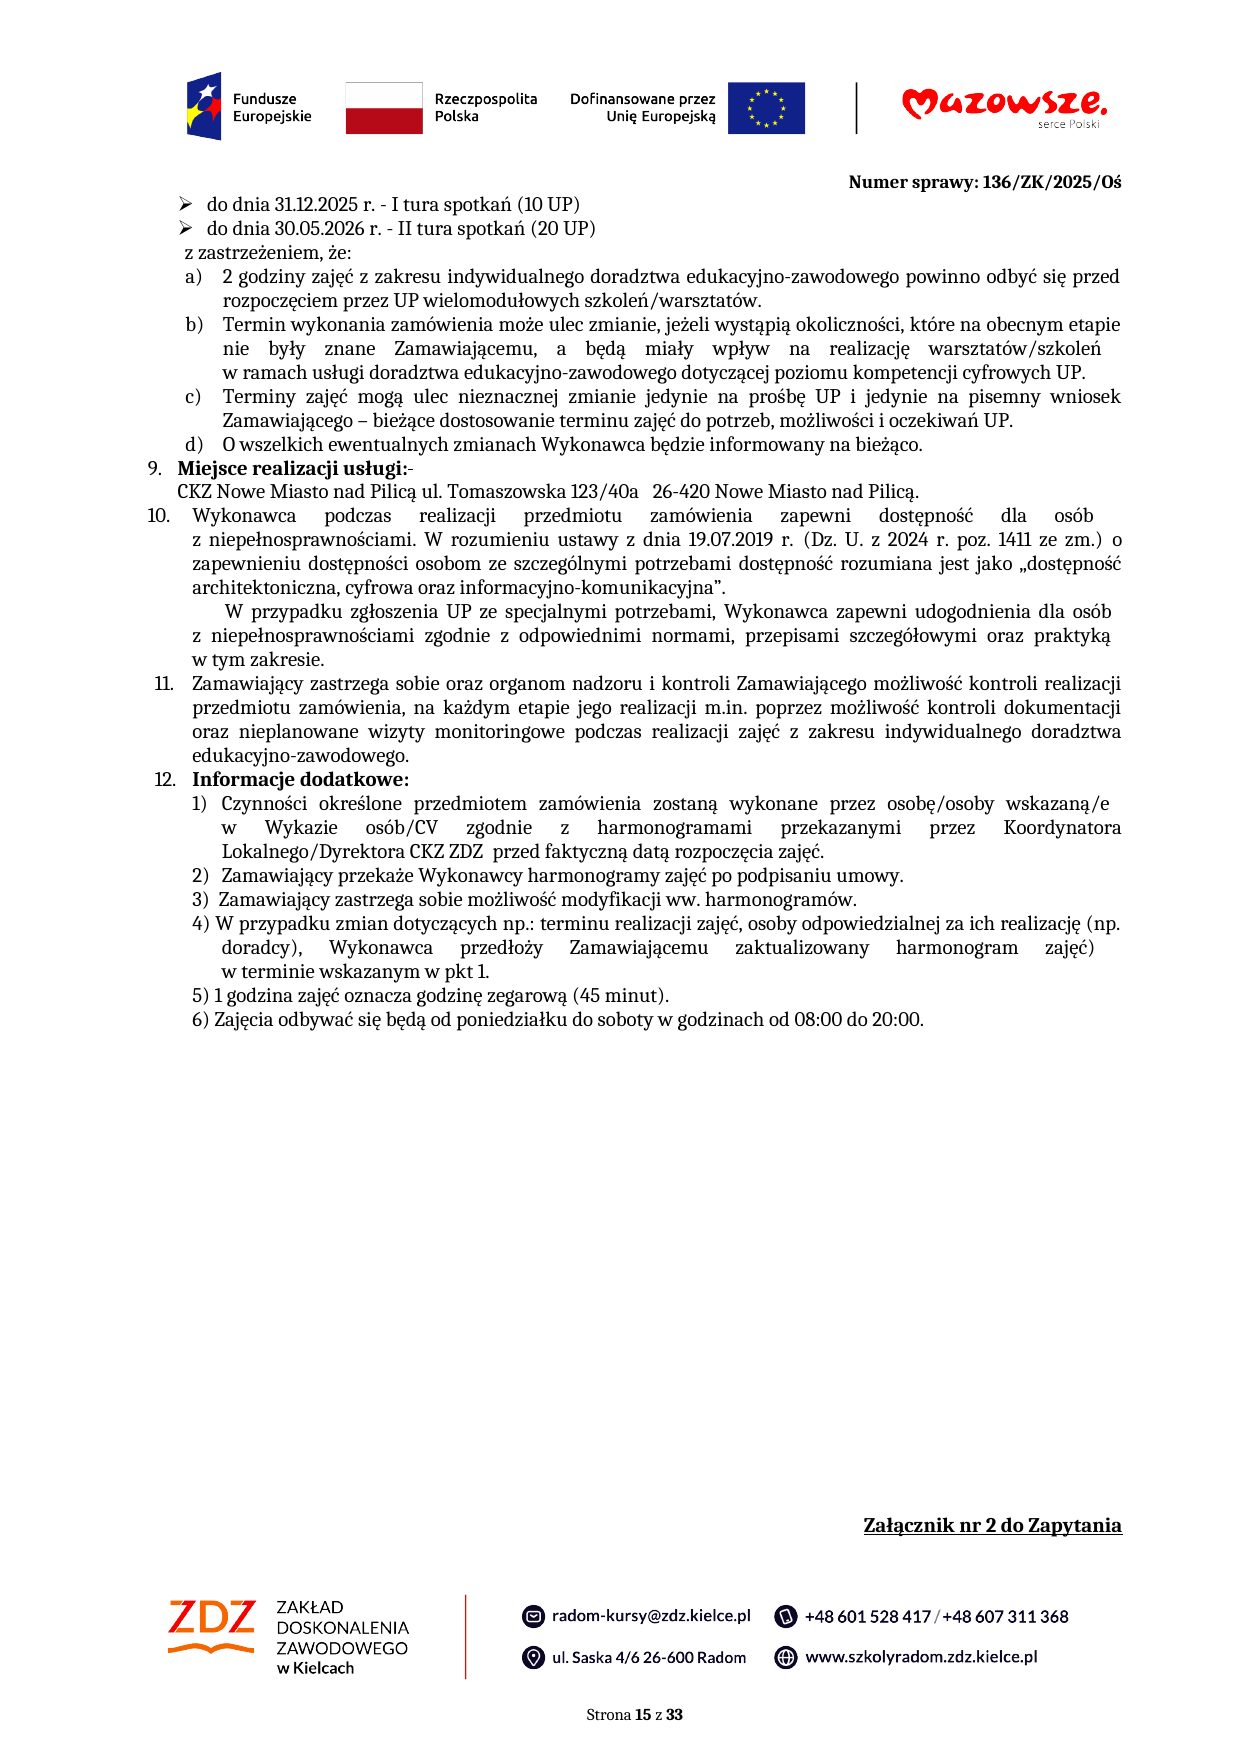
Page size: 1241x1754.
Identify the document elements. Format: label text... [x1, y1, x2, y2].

text Załącznik nr 2 do Zapytania [148, 1514, 1122, 1538]
list 6) Zajęcia odbywać się będą od poniedziałku do soboty w godzinach od 08:00 do 20:00. [192, 1007, 1122, 1031]
list 4) W przypadku zmian dotyczących np.: terminu realizacji zajęć, osoby odpowiedzialnej za ich realizację (np. doradcy), Wykonawca przedłoży Zamawiającemu zaktualizowany harmonogram zajęć) w terminie wskazanym w pkt 1. [192, 911, 1122, 983]
list 3) Zamawiający zastrzega sobie możliwość modyfikacji ww. harmonogramów. [192, 887, 1122, 911]
text W przypadku zgłoszenia UP ze specjalnymi potrzebami, Wykonawca zapewni udogodnienia dla osób z niepełnosprawnościami zgodnie z odpowiednimi normami, przepisami szczegółowymi oraz praktyką w tym zakresie. [148, 600, 1122, 672]
list Miejsce realizacji usługi: [148, 456, 1122, 480]
list Wykonawca podczas realizacji przedmiotu zamówienia zapewni dostępność dla osób z niepełnosprawnościami. W rozumieniu ustawy z dnia 19.07.2019 r. (Dz. U. z 2024 r. poz. 1411 ze zm.) o zapewnieniu dostępności osobom ze szczególnymi potrzebami dostępność rozumiana jest jako „dostępność architektoniczna, cyfrowa oraz informacyjno-komunikacyjna”. [148, 504, 1122, 600]
list do dnia 31.12.2025 r. - I tura spotkań (10 UP) [177, 193, 1122, 217]
list do dnia 30.05.2026 r. - II tura spotkań (20 UP) [177, 217, 1122, 241]
list 5) 1 godzina zajęć oznacza godzinę zegarową (45 minut). [192, 983, 1122, 1007]
text CKZ Nowe Miasto nad Pilicą ul. Tomaszowska 123/40a 26-420 Nowe Miasto nad Pilicą. [148, 480, 1122, 504]
list Terminy zajęć mogą ulec nieznacznej zmianie jedynie na prośbę UP i jedynie na pisemny wniosek Zamawiającego – bieżące dostosowanie terminu zajęć do potrzeb, możliwości i oczekiwań UP. [185, 384, 1122, 432]
text z zastrzeżeniem, że: [148, 241, 1122, 264]
picture [147, 1568, 1088, 1706]
list Zamawiający przekaże Wykonawcy harmonogramy zajęć po podpisaniu umowy. [192, 863, 1122, 887]
picture [177, 34, 1117, 172]
list O wszelkich ewentualnych zmianach Wykonawca będzie informowany na bieżąco. [185, 432, 1122, 456]
list Informacje dodatkowe: [154, 768, 1122, 792]
list Termin wykonania zamówienia może ulec zmianie, jeżeli wystąpią okoliczności, które na obecnym etapie nie były znane Zamawiającemu, a będą miały wpływ na realizację warsztatów/szkoleń w ramach usługi doradztwa edukacyjno-zawodowego dotyczącej poziomu kompetencji cyfrowych UP. [185, 312, 1122, 384]
list Czynności określone przedmiotem zamówienia zostaną wykonane przez osobę/osoby wskazaną/e w Wykazie osób/CV zgodnie z harmonogramami przekazanymi przez Koordynatora Lokalnego/Dyrektora CKZ ZDZ przed faktyczną datą rozpoczęcia zajęć. [192, 792, 1122, 863]
list Zamawiający zastrzega sobie oraz organom nadzoru i kontroli Zamawiającego możliwość kontroli realizacji przedmiotu zamówienia, na każdym etapie jego realizacji m.in. poprzez możliwość kontroli dokumentacji oraz nieplanowane wizyty monitoringowe podczas realizacji zajęć z zakresu indywidualnego doradztwa edukacyjno-zawodowego. [154, 672, 1122, 768]
list 2 godziny zajęć z zakresu indywidualnego doradztwa edukacyjno-zawodowego powinno odbyć się przed rozpoczęciem przez UP wielomodułowych szkoleń/warsztatów. [185, 264, 1122, 312]
